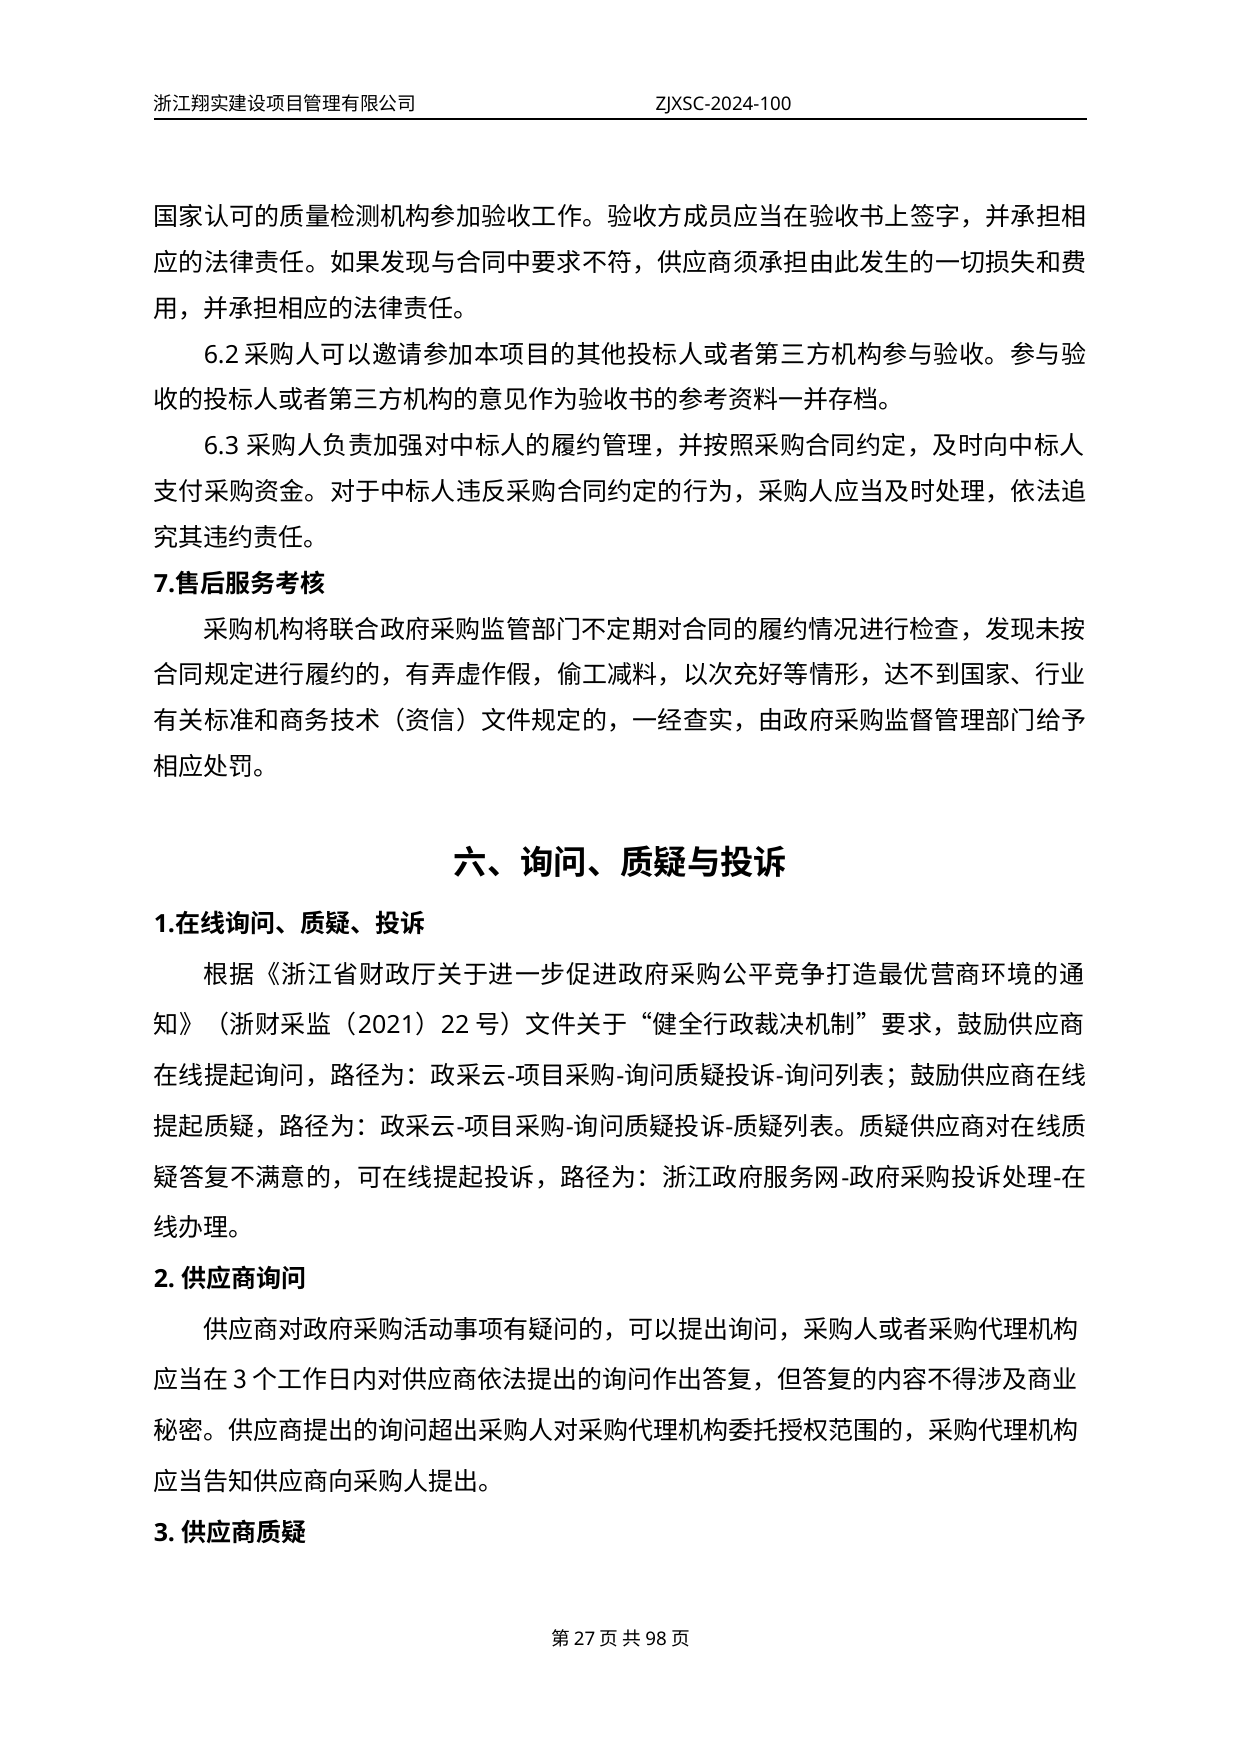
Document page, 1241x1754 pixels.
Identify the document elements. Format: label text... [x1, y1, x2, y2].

text 根据《浙江省财政厅关于进一步促进政府采购公平竞争打造最优营商环境的通知》（浙财采监（2021）22号）文件关于“健全行政裁决机制”要求，鼓励供应商在线提起询问，路径为：政采云-项目采购-询问质疑投诉-询问列表；鼓励供应商在线提起质疑，路径为：政采云-项目采购-询问质疑投诉-质疑列表。质疑供应商对在线质疑答复不满意的，可在线提起投诉，路径为：浙江政府服务网-政府采购投诉处理-在线办理。 [153, 954, 1087, 1244]
text 供应商对政府采购活动事项有疑问的，可以提出询问，采购人或者采购代理机构应当在3个工作日内对供应商依法提出的询问作出答复，但答复的内容不得涉及商业秘密。供应商提出的询问超出采购人对采购代理机构委托授权范围的，采购代理机构应当告知供应商向采购人提出。 [153, 1309, 1087, 1498]
text 7.售后服务考核 [153, 556, 1087, 601]
text 采购机构将联合政府采购监管部门不定期对合同的履约情况进行检查，发现未按合同规定进行履约的，有弄虚作假，偷工减料，以次充好等情形，达不到国家、行业有关标准和商务技术（资信）文件规定的，一经查实，由政府采购监督管理部门给予相应处罚。 [153, 601, 1087, 785]
text 六、询问、质疑与投诉 [153, 836, 1087, 884]
text 1.在线询问、质疑、投诉 [153, 903, 1087, 939]
text 6.2采购人可以邀请参加本项目的其他投标人或者第三方机构参与验收。参与验收的投标人或者第三方机构的意见作为验收书的参考资料一并存档。 [153, 326, 1087, 418]
text 3. 供应商质疑 [153, 1512, 1087, 1548]
text 2. 供应商询问 [153, 1258, 1087, 1295]
text 6.3 采购人负责加强对中标人的履约管理，并按照采购合同约定，及时向中标人支付采购资金。对于中标人违反采购合同约定的行为，采购人应当及时处理，依法追究其违约责任。 [153, 418, 1087, 556]
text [153, 189, 1087, 326]
